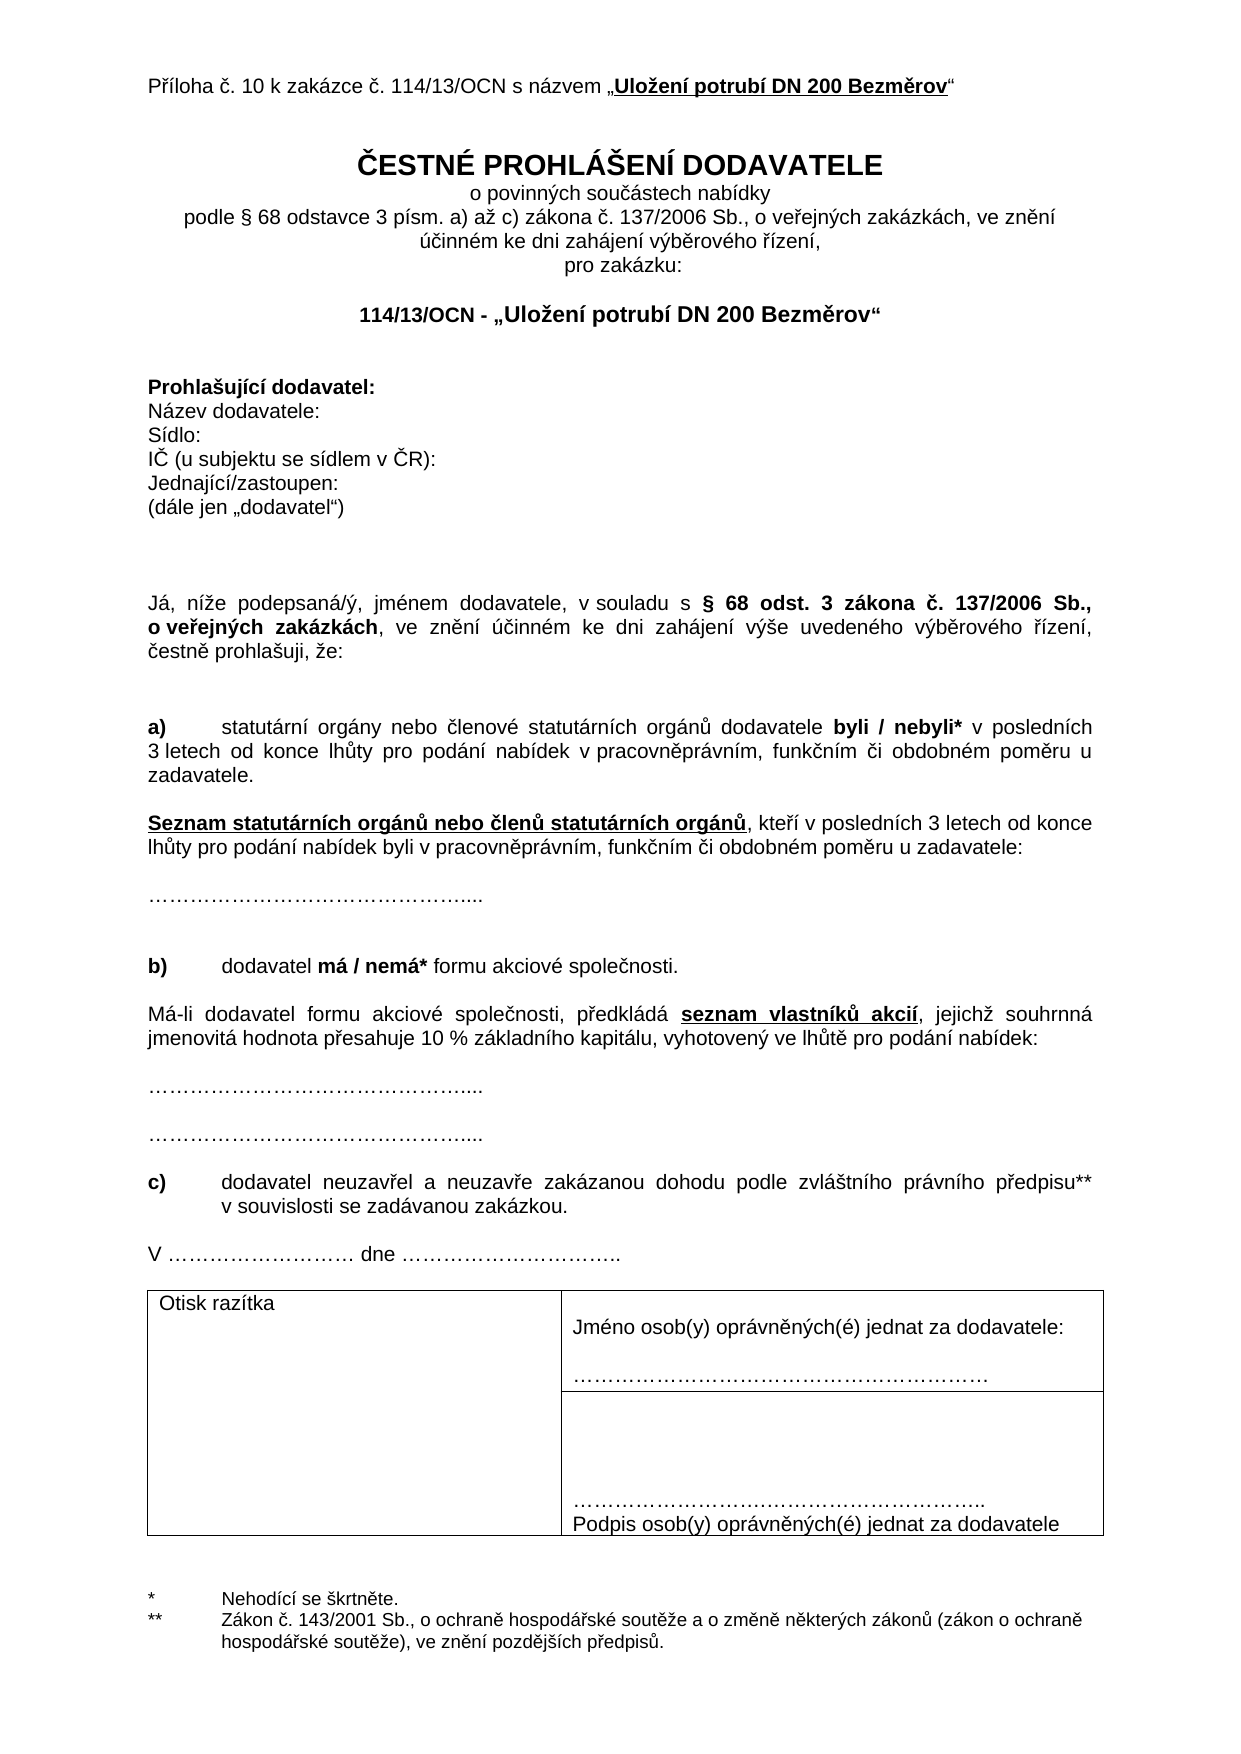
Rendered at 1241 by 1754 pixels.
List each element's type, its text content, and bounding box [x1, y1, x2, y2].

text ……………………………………….... [148, 1074, 1093, 1098]
table_header Otisk razítka [148, 1291, 561, 1535]
text Jednající/zastoupen: [148, 471, 1093, 495]
text Já, níže podepsaná/ý, jménem dodavatele, v souladu s § 68 odst. 3 zákona č. 137/2006 Sb., o veřejných zakázkách, ve znění účinném ke dni zahájení výše uvedeného výběrového řízení, čestně prohlašuji, že: [148, 591, 1093, 663]
text o povinných součástech nabídky [148, 181, 1093, 205]
table_cell ……………………….………………………….. Podpis osob(y) oprávněných(é) jednat za dodavatele [562, 1392, 1103, 1535]
text Prohlašující dodavatel: [148, 375, 1093, 399]
text pro zakázku: [148, 253, 1093, 277]
text Má-li dodavatel formu akciové společnosti, předkládá seznam vlastníků akcií, jejichž souhrnná jmenovitá hodnota přesahuje 10 % základního kapitálu, vyhotovený ve lhůtě pro podání nabídek: [148, 1002, 1093, 1050]
text IČ (u subjektu se sídlem v ČR): [148, 447, 1093, 471]
text ……………………………………….... [148, 882, 1093, 906]
text podle § 68 odstavce 3 písm. a) až c) zákona č. 137/2006 Sb., o veřejných zakázkách, ve znění účinném ke dni zahájení výběrového řízení, [148, 205, 1093, 253]
text Název dodavatele: [148, 399, 1093, 423]
table_header Jméno osob(y) oprávněných(é) jednat za dodavatele: …………………………………………………… [562, 1291, 1103, 1391]
text a) statutární orgány nebo členové statutárních orgánů dodavatele byli / nebyli* v posledních 3 letech od konce lhůty pro podání nabídek v pracovněprávním, funkčním či obdobném poměru u zadavatele. [148, 715, 1093, 787]
text Seznam statutárních orgánů nebo členů statutárních orgánů, kteří v posledních 3 letech od konce lhůty pro podání nabídek byli v pracovněprávním, funkčním či obdobném poměru u zadavatele: [148, 811, 1093, 858]
text 114/13/OCN - „Uložení potrubí DN 200 Bezměrov“ [148, 301, 1093, 327]
text V ……………………… dne ………………………….. [148, 1242, 1093, 1266]
text Sídlo: [148, 423, 1093, 447]
text ČESTNÉ PROHLÁŠENÍ DODAVATELE [148, 148, 1093, 181]
text ……………………………………….... [148, 1122, 1093, 1146]
text c) dodavatel neuzavřel a neuzavře zakázanou dohodu podle zvláštního právního předpisu** v souvislosti se zadávanou zakázkou. [148, 1170, 1093, 1218]
text (dále jen „dodavatel“) [148, 495, 1093, 519]
text b) dodavatel má / nemá* formu akciové společnosti. [148, 954, 1093, 978]
